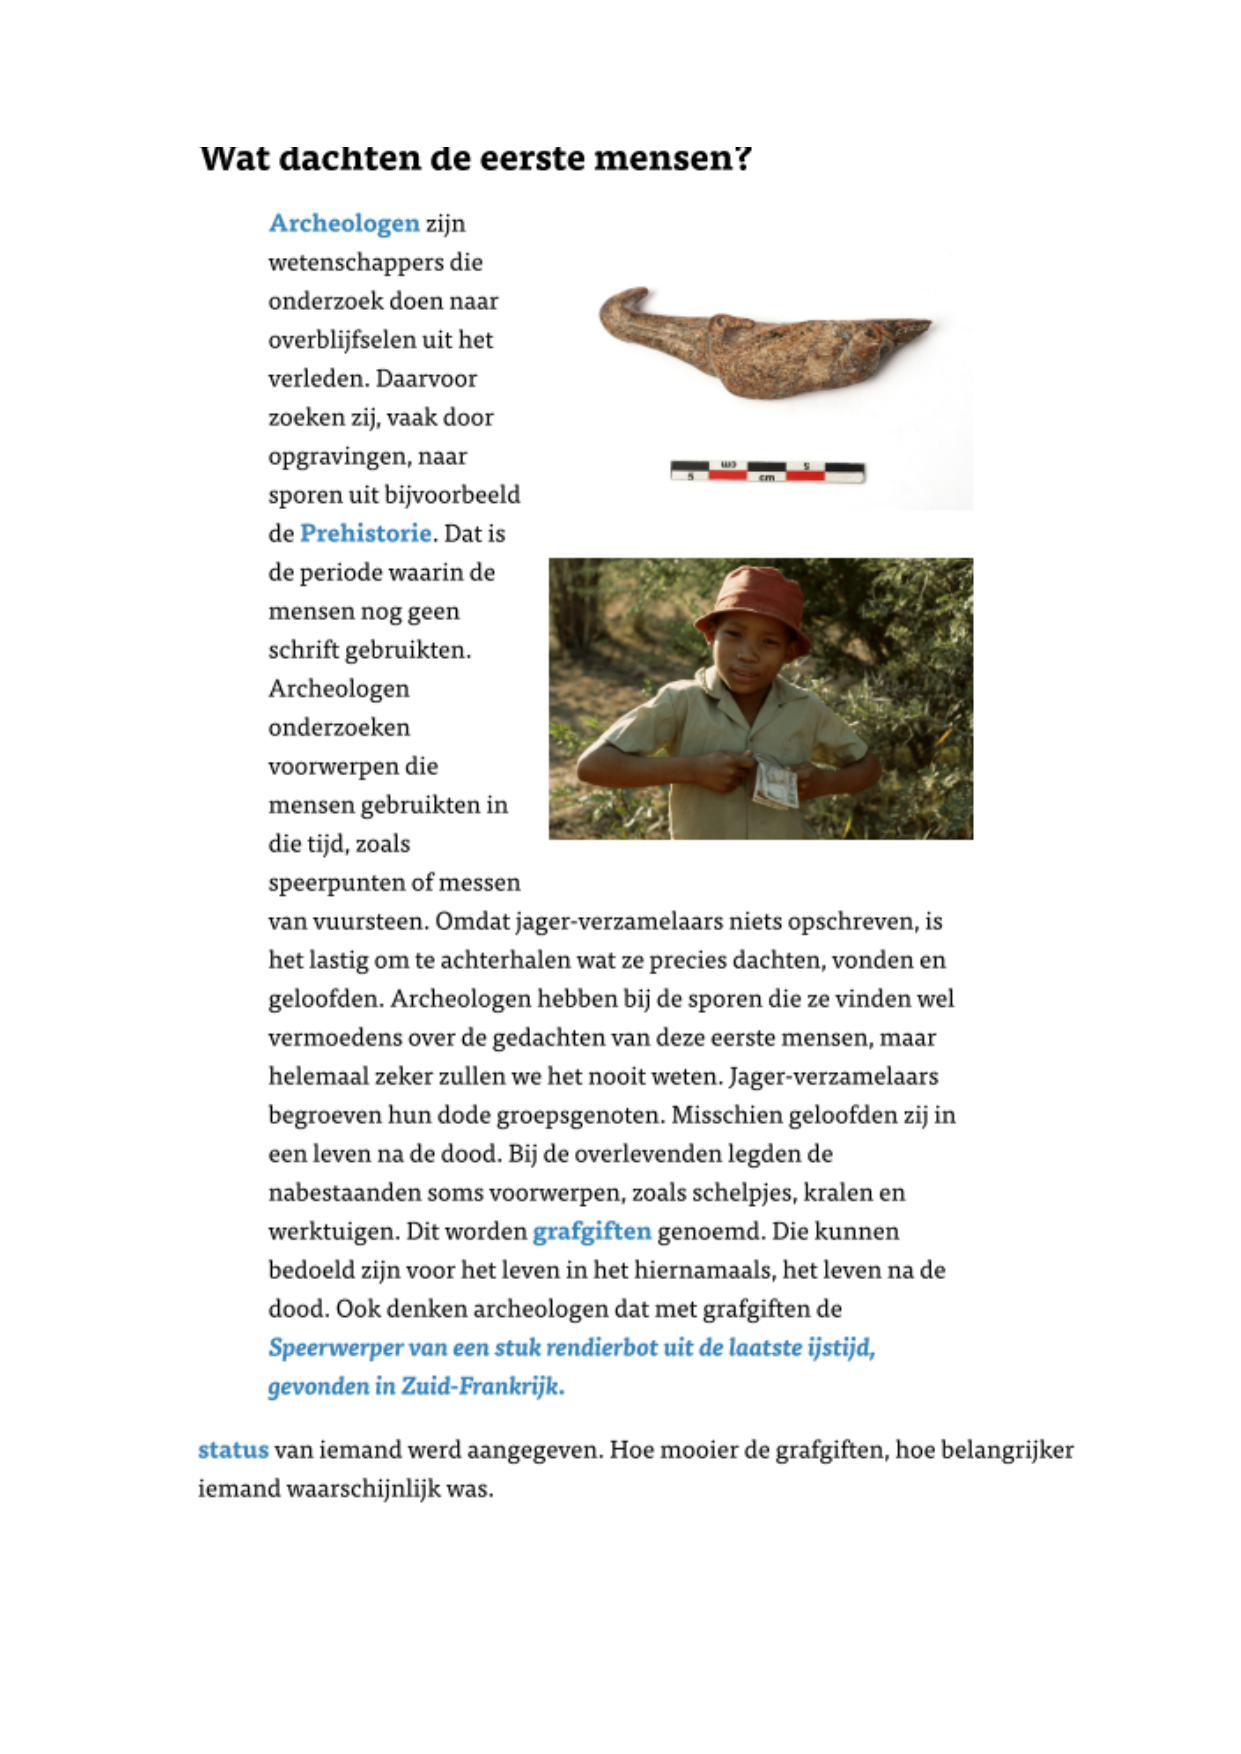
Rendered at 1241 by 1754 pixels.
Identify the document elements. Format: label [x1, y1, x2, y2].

picture [147, 147, 1114, 1521]
